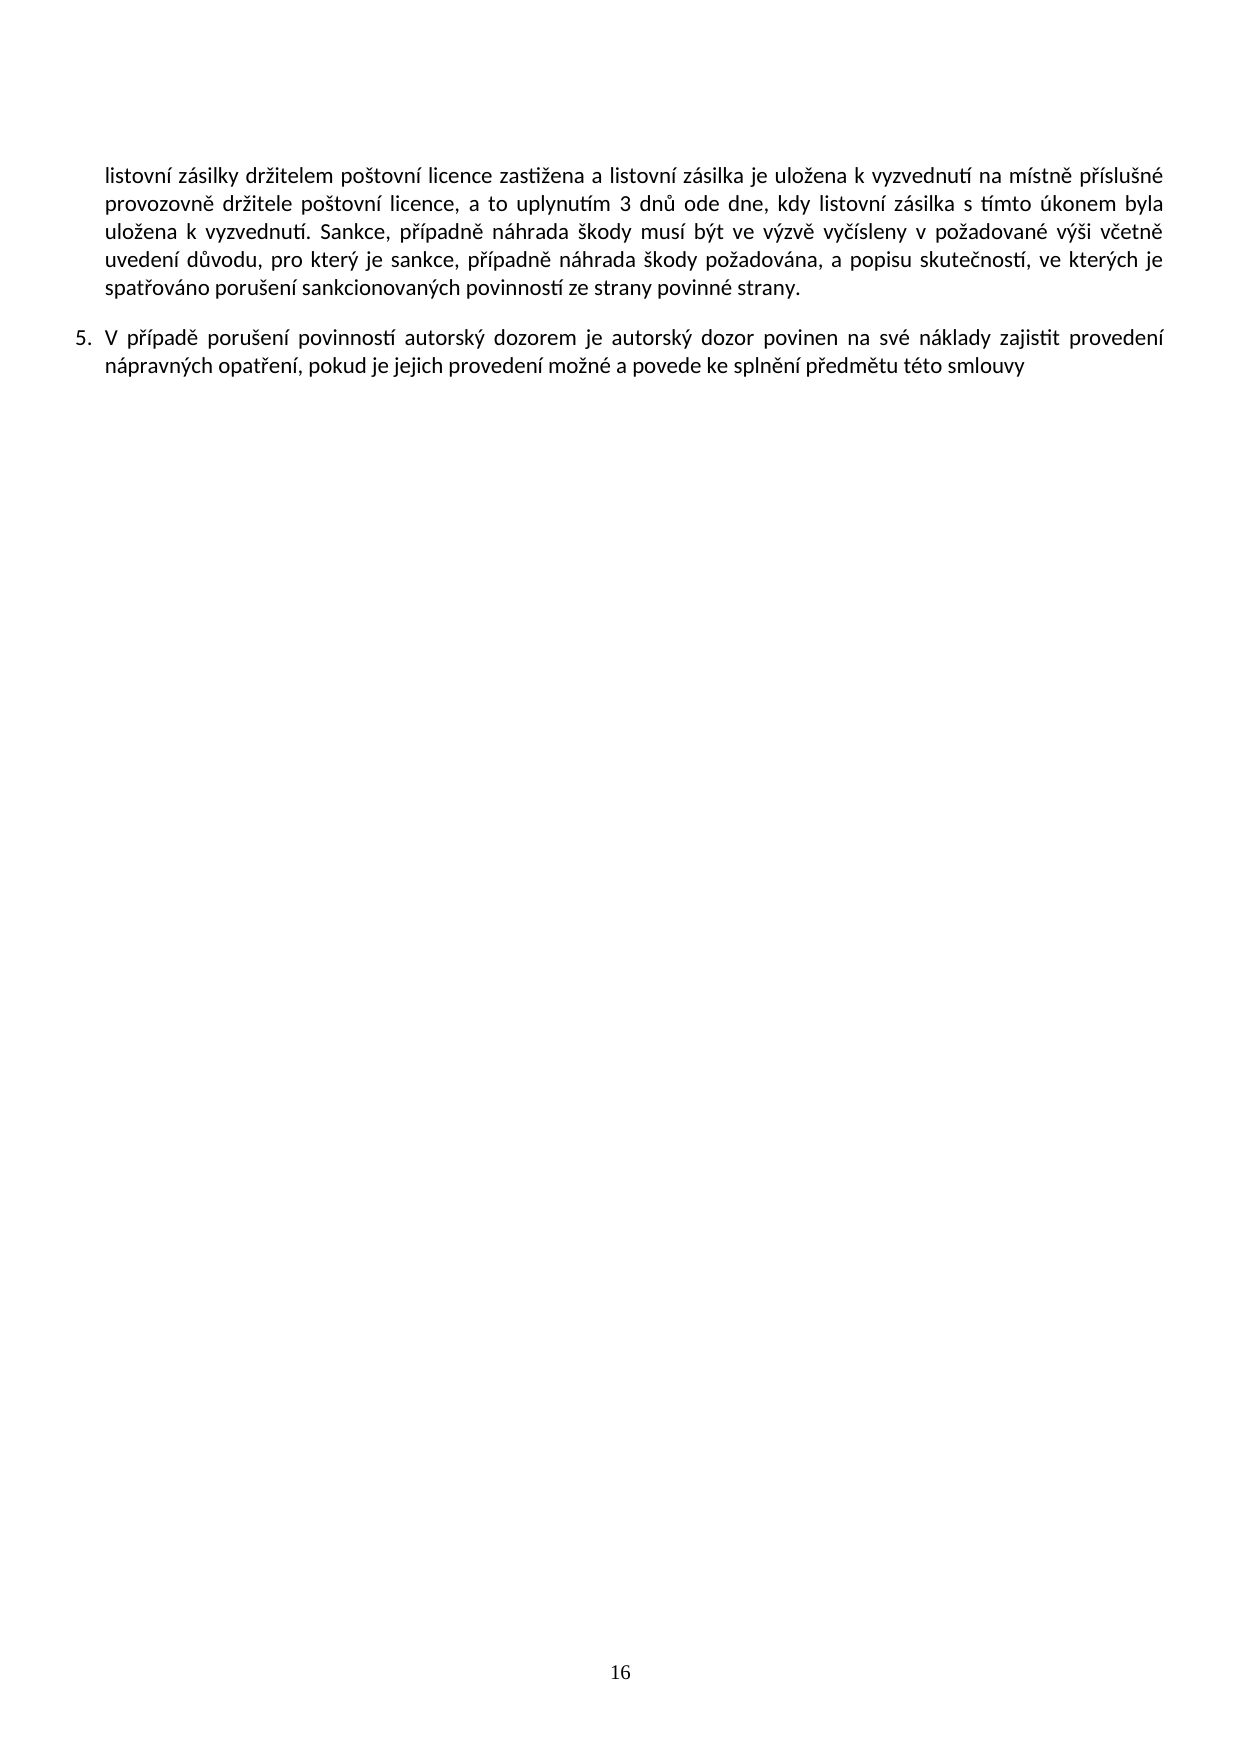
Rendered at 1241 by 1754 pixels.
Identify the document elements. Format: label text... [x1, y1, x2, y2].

text 5. V případě porušení povinností autorský dozorem je autorský dozor povinen na své náklady zajistit provedení nápravných opatření, pokud je jejich provedení možné a povede ke splnění předmětu této smlouvy [75, 323, 1165, 379]
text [75, 161, 1165, 302]
